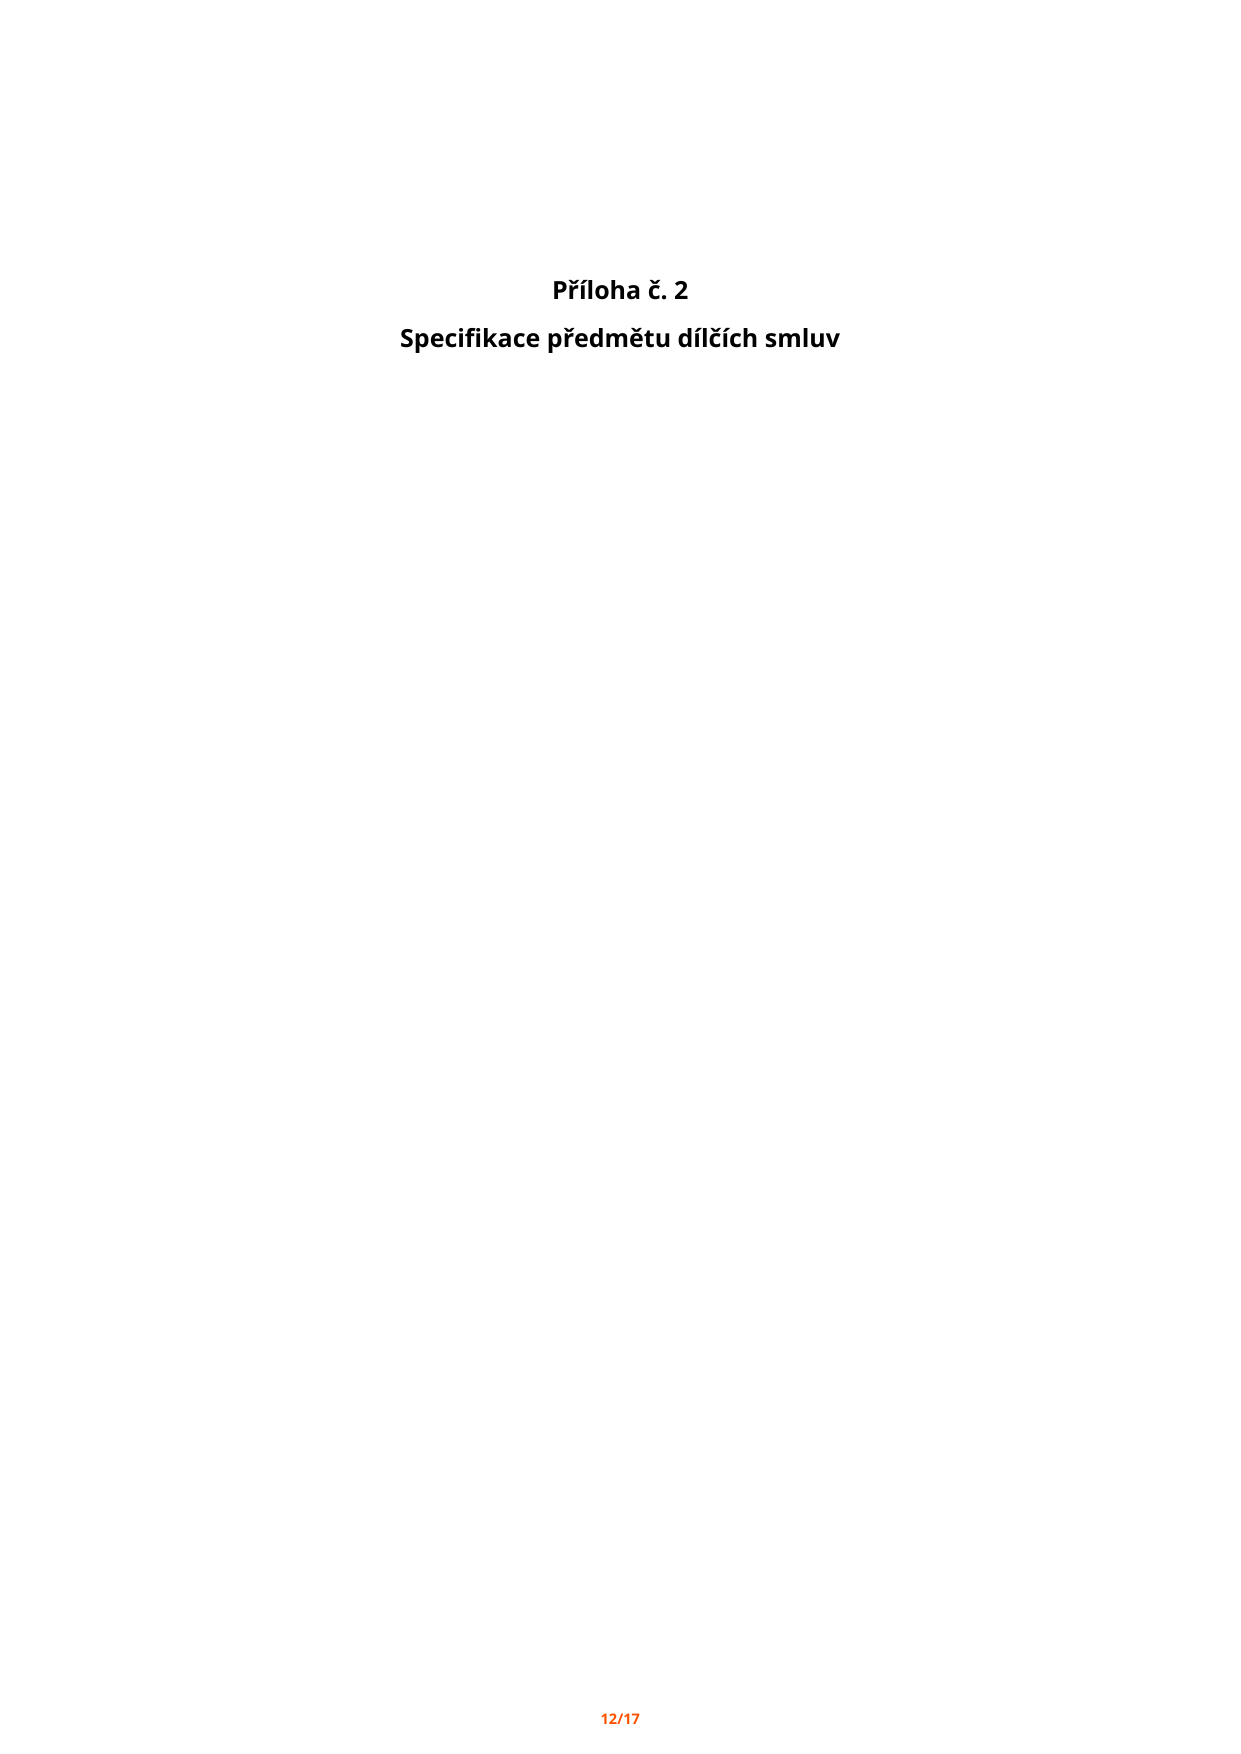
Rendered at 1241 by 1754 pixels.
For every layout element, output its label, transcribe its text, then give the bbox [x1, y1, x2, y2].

text Specifikace předmětu dílčích smluv [148, 324, 1093, 354]
text Příloha č. 2 [148, 273, 1093, 307]
